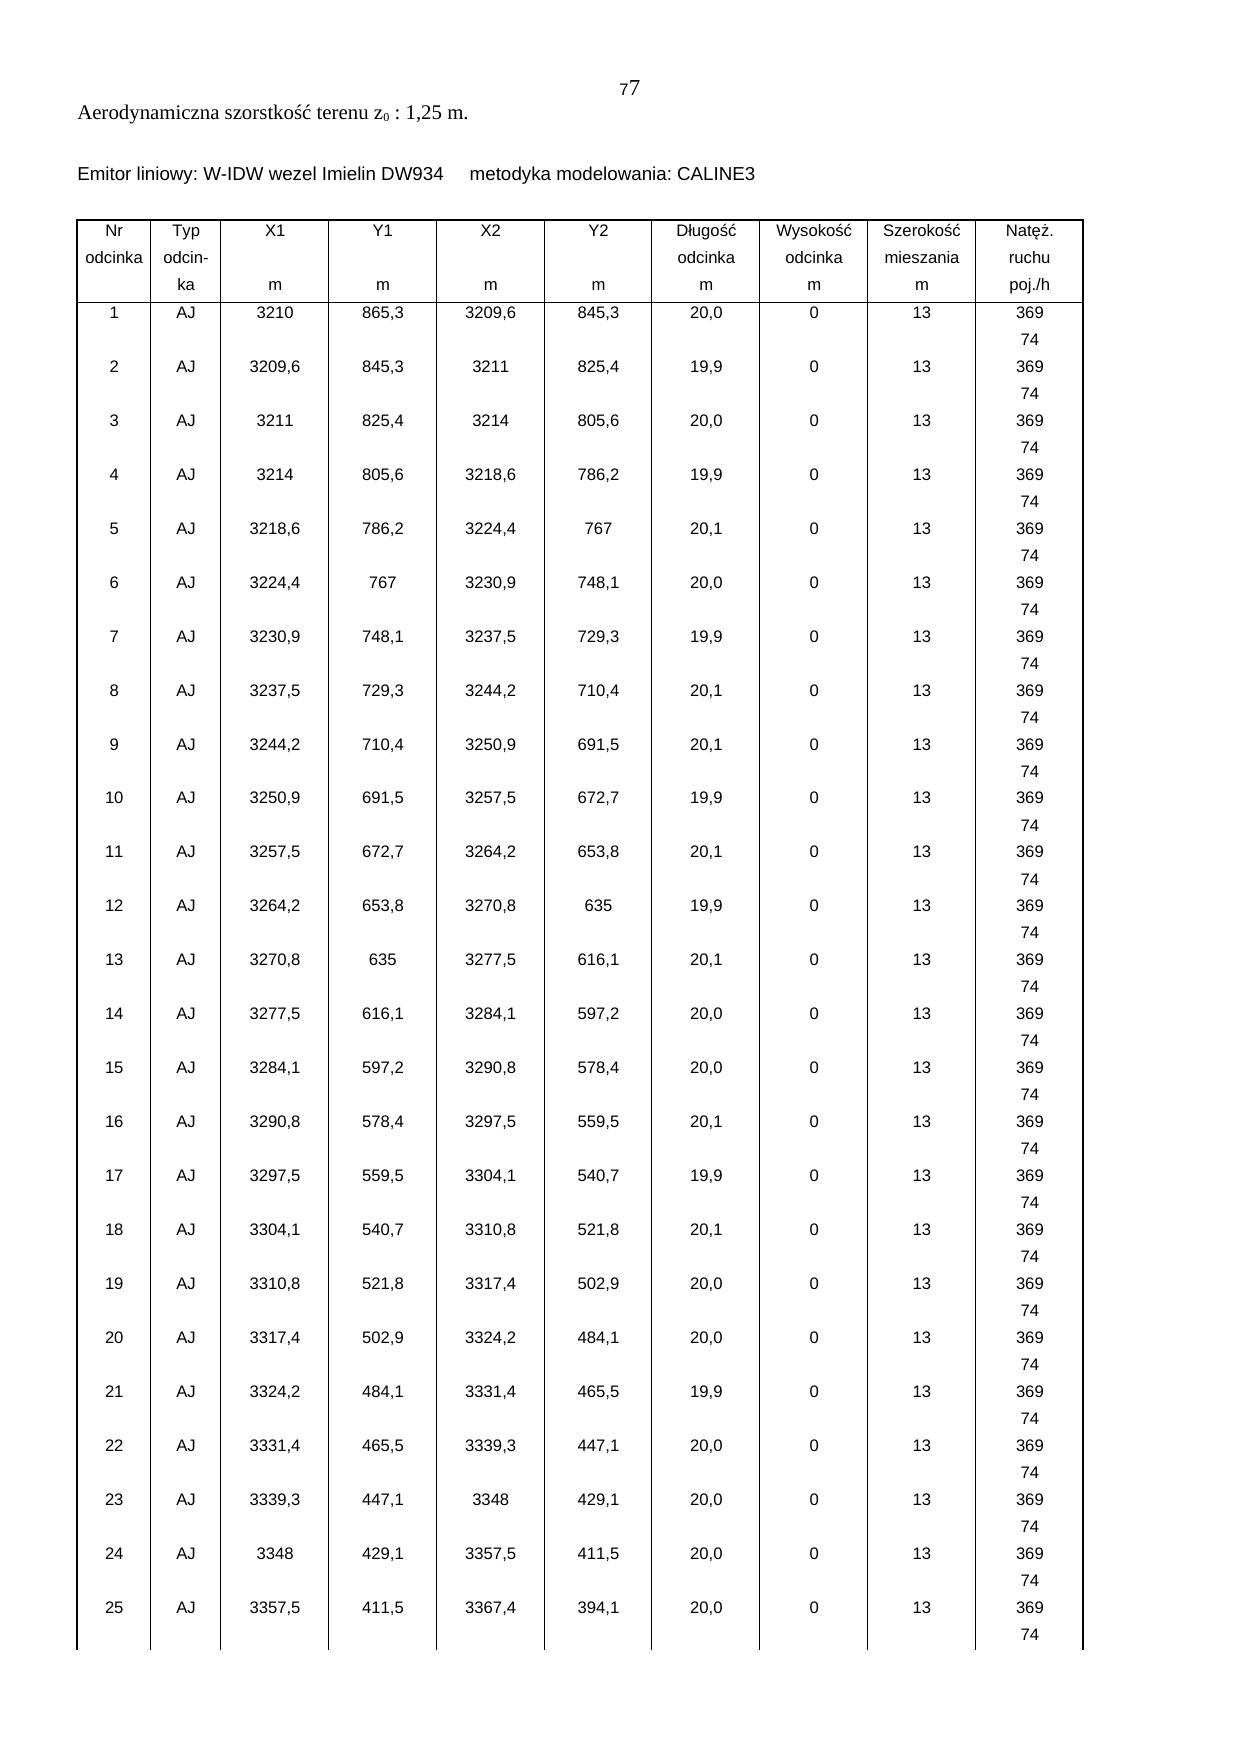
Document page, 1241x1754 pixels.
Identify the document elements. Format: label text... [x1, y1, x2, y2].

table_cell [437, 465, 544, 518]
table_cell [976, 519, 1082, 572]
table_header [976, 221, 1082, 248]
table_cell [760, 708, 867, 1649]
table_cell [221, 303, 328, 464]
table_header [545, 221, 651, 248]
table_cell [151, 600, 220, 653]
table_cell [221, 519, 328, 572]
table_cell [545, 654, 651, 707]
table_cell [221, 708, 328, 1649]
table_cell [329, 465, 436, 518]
text Emitor liniowy: W-IDW wezel Imielin DW934 metodyka modelowania: CALINE3 [77, 163, 1182, 184]
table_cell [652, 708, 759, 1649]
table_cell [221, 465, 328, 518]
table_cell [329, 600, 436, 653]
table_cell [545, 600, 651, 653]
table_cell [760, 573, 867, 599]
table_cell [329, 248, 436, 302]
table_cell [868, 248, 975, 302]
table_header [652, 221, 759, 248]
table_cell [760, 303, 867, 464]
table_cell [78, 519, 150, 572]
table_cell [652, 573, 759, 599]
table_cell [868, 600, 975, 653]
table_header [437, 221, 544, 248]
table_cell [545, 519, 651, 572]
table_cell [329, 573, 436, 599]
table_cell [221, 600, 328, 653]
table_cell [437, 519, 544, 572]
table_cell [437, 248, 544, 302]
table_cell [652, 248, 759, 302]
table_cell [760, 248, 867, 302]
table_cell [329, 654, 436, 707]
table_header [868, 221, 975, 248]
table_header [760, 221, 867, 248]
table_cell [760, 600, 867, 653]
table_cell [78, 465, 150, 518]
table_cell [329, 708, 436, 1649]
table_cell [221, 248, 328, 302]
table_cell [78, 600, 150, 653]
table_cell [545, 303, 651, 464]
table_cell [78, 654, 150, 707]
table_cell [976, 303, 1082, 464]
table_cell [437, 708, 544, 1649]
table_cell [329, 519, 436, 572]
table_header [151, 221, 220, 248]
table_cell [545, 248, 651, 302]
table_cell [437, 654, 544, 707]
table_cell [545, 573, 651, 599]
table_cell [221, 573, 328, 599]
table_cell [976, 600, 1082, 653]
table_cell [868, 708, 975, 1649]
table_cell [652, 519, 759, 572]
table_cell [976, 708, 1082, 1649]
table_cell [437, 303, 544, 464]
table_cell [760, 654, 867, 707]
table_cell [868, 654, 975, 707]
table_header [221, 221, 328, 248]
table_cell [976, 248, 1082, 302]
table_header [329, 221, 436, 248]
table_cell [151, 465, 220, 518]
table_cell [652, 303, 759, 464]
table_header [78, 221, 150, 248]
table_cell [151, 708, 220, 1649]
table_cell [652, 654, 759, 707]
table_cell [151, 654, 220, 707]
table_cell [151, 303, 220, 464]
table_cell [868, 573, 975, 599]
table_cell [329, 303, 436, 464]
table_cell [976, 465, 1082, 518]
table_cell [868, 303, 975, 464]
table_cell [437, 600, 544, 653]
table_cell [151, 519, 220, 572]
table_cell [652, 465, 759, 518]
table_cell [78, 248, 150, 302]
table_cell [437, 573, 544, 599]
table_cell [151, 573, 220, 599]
text Aerodynamiczna szorstkość terenu z0 : 1,25 m. [77, 100, 1182, 124]
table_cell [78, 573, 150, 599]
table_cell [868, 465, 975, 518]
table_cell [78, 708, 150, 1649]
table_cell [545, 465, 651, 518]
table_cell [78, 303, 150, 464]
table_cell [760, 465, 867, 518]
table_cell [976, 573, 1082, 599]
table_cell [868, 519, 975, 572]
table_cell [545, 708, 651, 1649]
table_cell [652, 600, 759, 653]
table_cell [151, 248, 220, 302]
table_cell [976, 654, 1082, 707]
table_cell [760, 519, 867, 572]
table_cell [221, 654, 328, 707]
